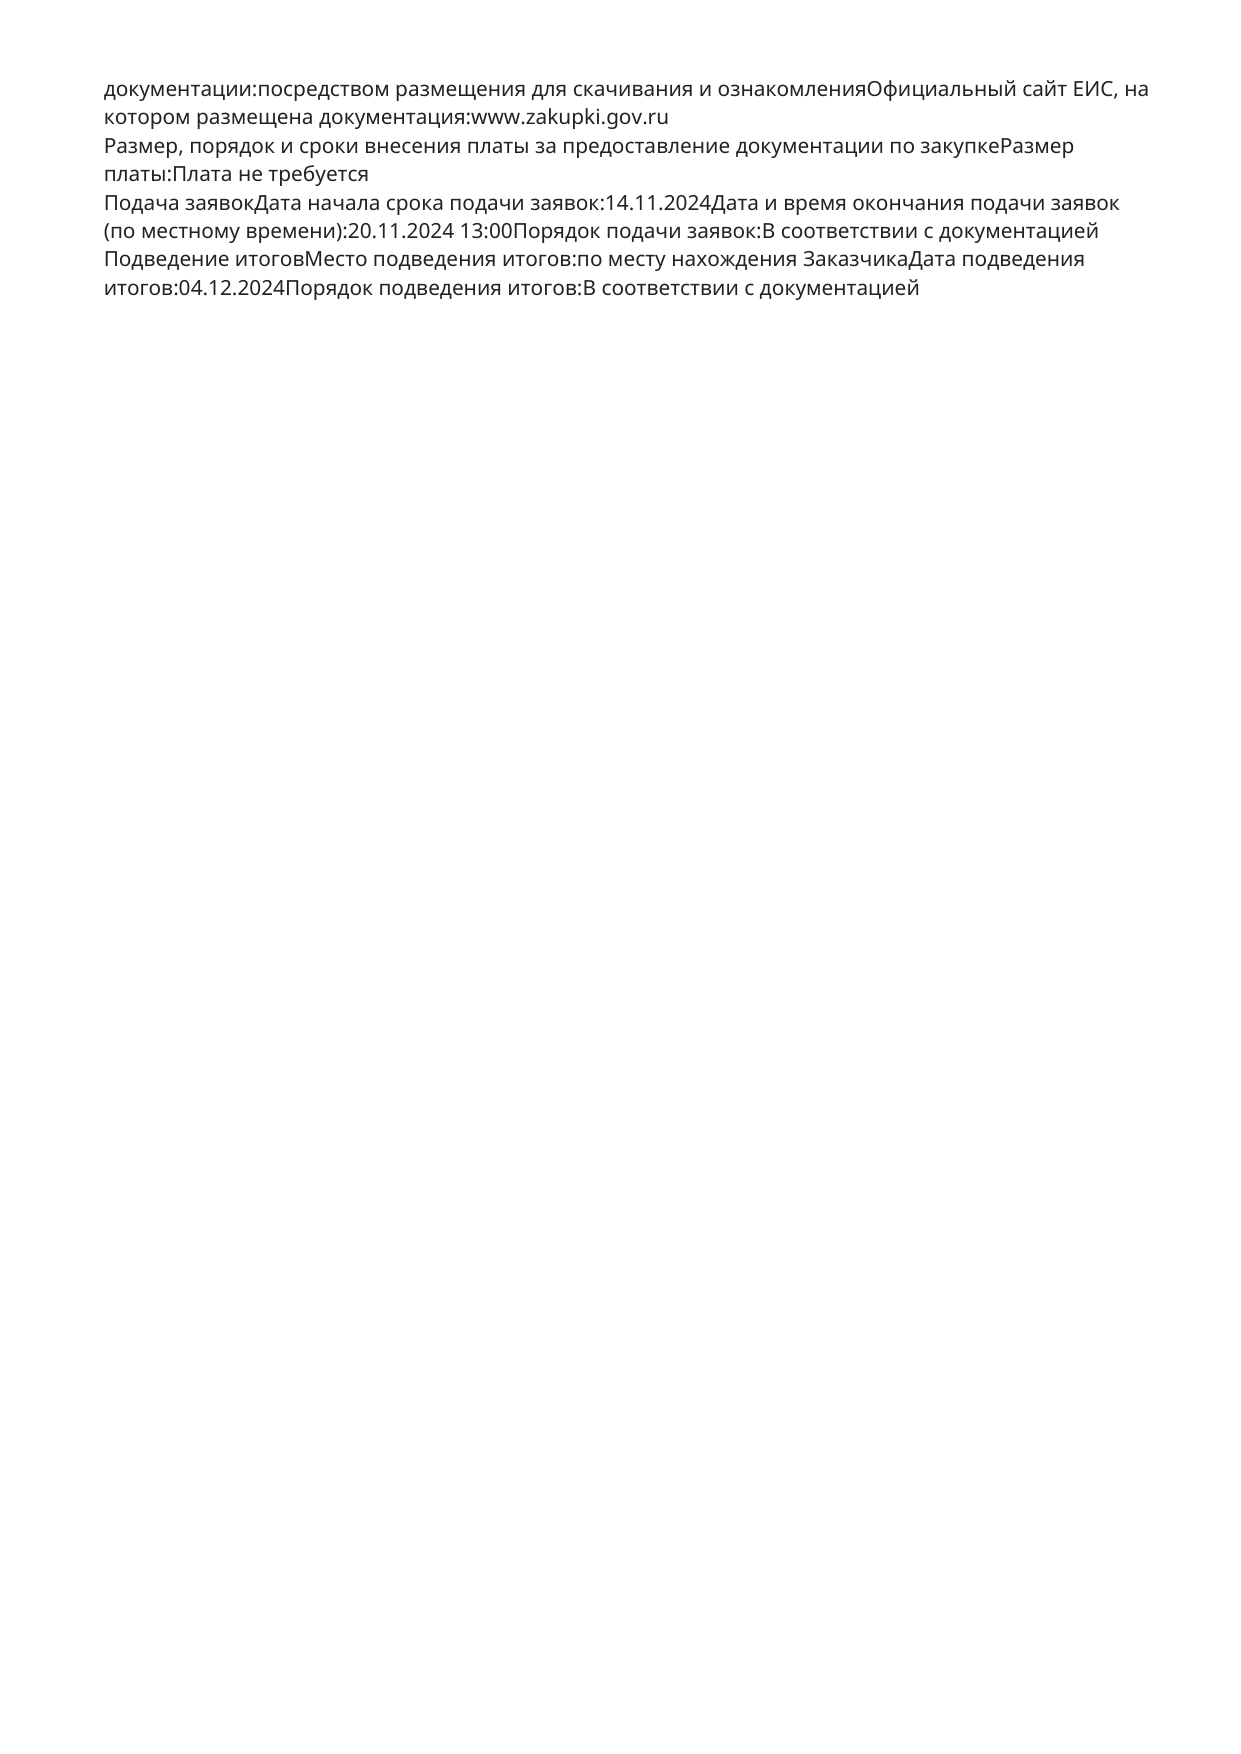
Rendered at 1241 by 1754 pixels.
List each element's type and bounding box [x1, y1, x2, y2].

text [103, 74, 1152, 301]
